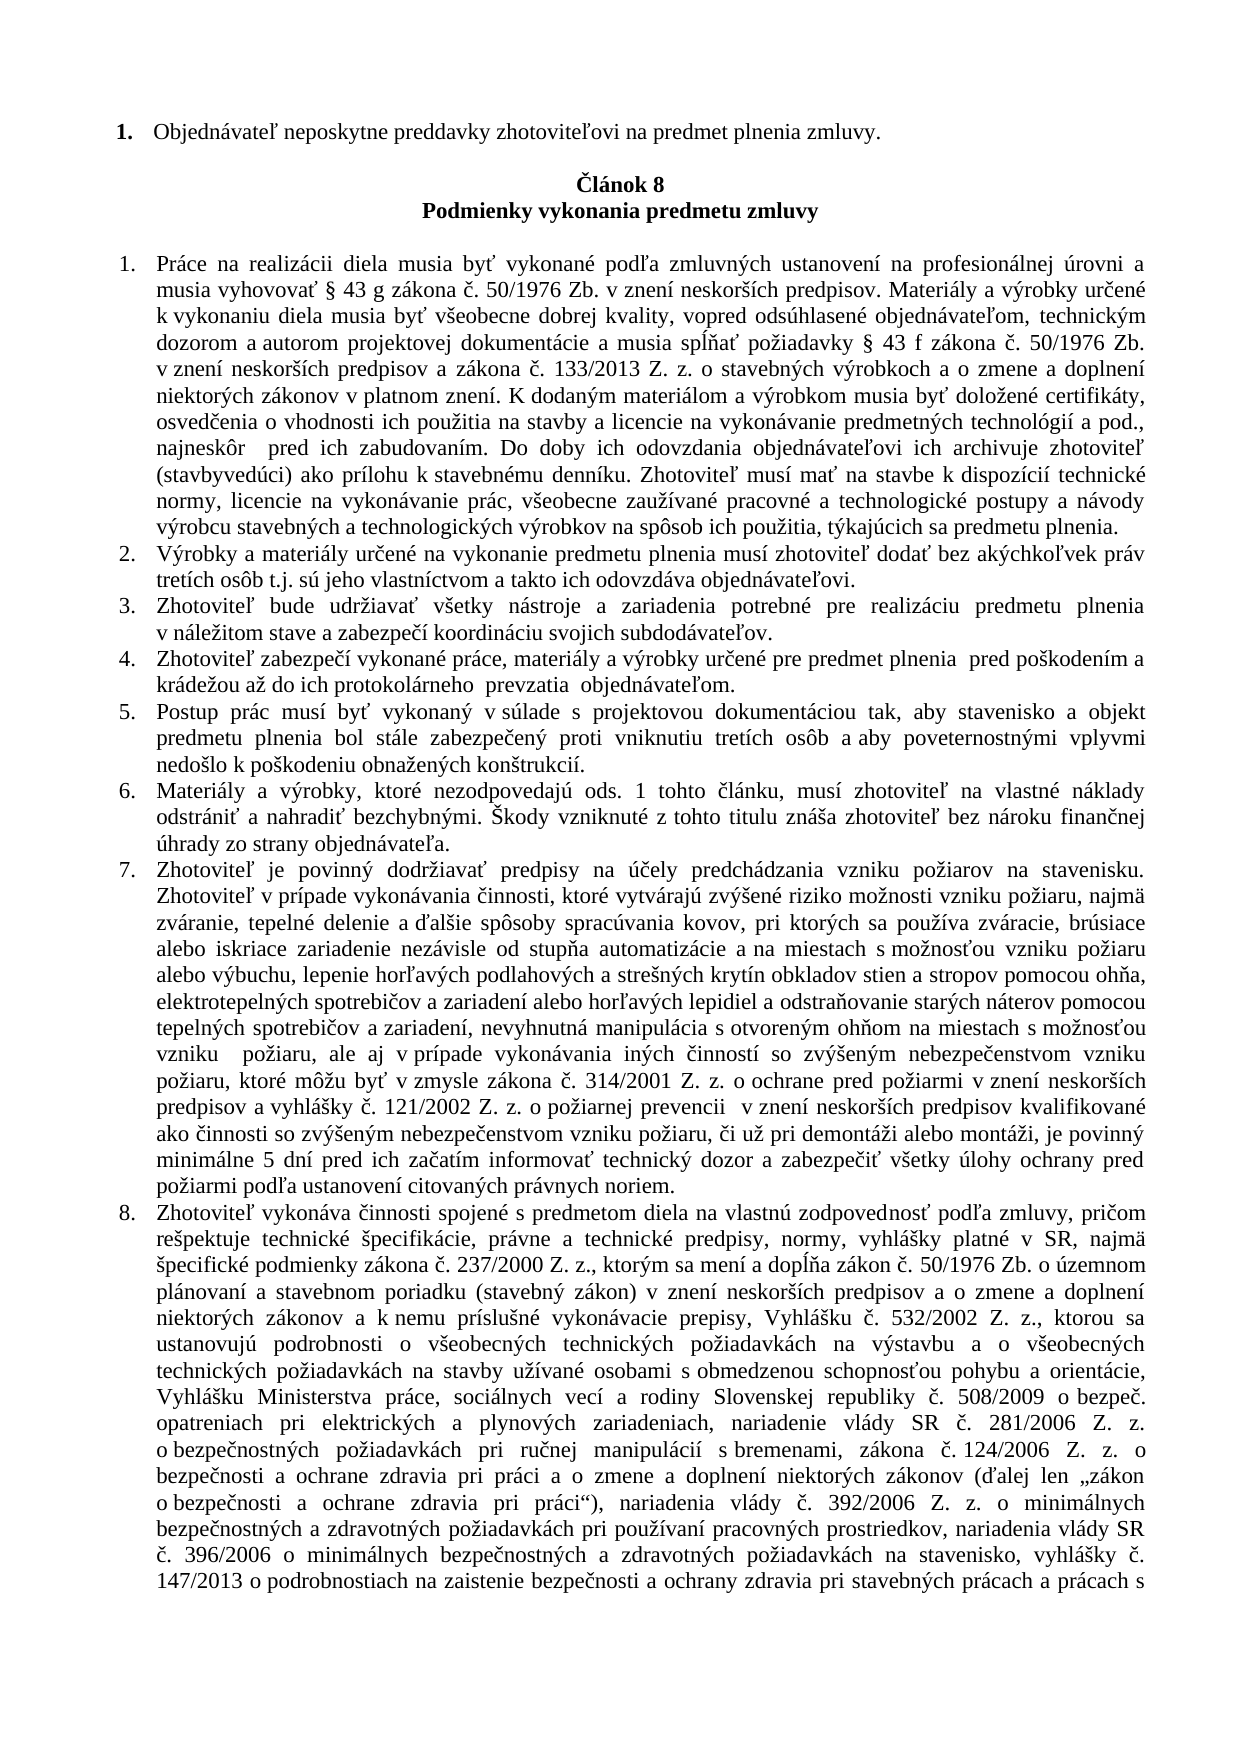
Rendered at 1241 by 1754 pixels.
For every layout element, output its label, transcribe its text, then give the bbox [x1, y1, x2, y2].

text Podmienky vykonania predmetu zmluvy [94, 197, 1146, 223]
list Zhotoviteľ bude udržiavať všetky nástroje a zariadenia potrebné pre realizáciu predmetu plnenia v náležitom stave a zabezpečí koordináciu svojich subdodávateľov. [119, 592, 1146, 645]
list Postup prác musí byť vykonaný v súlade s projektovou dokumentáciou tak, aby stavenisko a objekt predmetu plnenia bol stále zabezpečený proti vniknutiu tretích osôb a aby poveternostnými vplyvmi nedošlo k poškodeniu obnažených konštrukcií. [119, 698, 1146, 777]
text Článok 8 [94, 171, 1146, 197]
list Práce na realizácii diela musia byť vykonané podľa zmluvných ustanovení na profesionálnej úrovni a musia vyhovovať § 43 g zákona č. 50/1976 Zb. v znení neskorších predpisov. Materiály a výrobky určené k vykonaniu diela musia byť všeobecne dobrej kvality, vopred odsúhlasené objednávateľom, technickým dozorom a autorom projektovej dokumentácie a musia spĺňať požiadavky § 43 f zákona č. 50/1976 Zb. v znení neskorších predpisov a zákona č. 133/2013 Z. z. o stavebných výrobkoch a o zmene a doplnení niektorých zákonov v platnom znení. K dodaným materiálom a výrobkom musia byť doložené certifikáty, osvedčenia o vhodnosti ich použitia na stavby a licencie na vykonávanie predmetných technológií a pod., najneskôr pred ich zabudovaním. Do doby ich odovzdania objednávateľovi ich archivuje zhotoviteľ (stavbyvedúci) ako prílohu k stavebnému denníku. Zhotoviteľ musí mať na stavbe k dispozícií technické normy, licencie na vykonávanie prác, všeobecne zaužívané pracovné a technologické postupy a návody výrobcu stavebných a technologických výrobkov na spôsob ich použitia, týkajúcich sa predmetu plnenia. [119, 250, 1146, 540]
list Materiály a výrobky, ktoré nezodpovedajú ods. 1 tohto článku, musí zhotoviteľ na vlastné náklady odstrániť a nahradiť bezchybnými. Škody vzniknuté z tohto titulu znáša zhotoviteľ bez nároku finančnej úhrady zo strany objednávateľa. [119, 777, 1146, 856]
list Zhotoviteľ je povinný dodržiavať predpisy na účely predchádzania vzniku požiarov na stavenisku. Zhotoviteľ v prípade vykonávania činnosti, ktoré vytvárajú zvýšené riziko možnosti vzniku požiaru, najmä zváranie, tepelné delenie a ďalšie spôsoby spracúvania kovov, pri ktorých sa používa zváracie, brúsiace alebo iskriace zariadenie nezávisle od stupňa automatizácie a na miestach s možnosťou vzniku požiaru alebo výbuchu, lepenie horľavých podlahových a strešných krytín obkladov stien a stropov pomocou ohňa, elektrotepelných spotrebičov a zariadení alebo horľavých lepidiel a odstraňovanie starých náterov pomocou tepelných spotrebičov a zariadení, nevyhnutná manipulácia s otvoreným ohňom na miestach s možnosťou vzniku požiaru, ale aj v prípade vykonávania iných činností so zvýšeným nebezpečenstvom vzniku požiaru, ktoré môžu byť v zmysle zákona č. 314/2001 Z. z. o ochrane pred požiarmi v znení neskorších predpisov a vyhlášky č. 121/2002 Z. z. o požiarnej prevencii v znení neskorších predpisov kvalifikované ako činnosti so zvýšeným nebezpečenstvom vzniku požiaru, či už pri demontáži alebo montáži, je povinný minimálne 5 dní pred ich začatím informovať technický dozor a zabezpečiť všetky úlohy ochrany pred požiarmi podľa ustanovení citovaných právnych noriem. [119, 856, 1146, 1199]
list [119, 1199, 1146, 1594]
list Výrobky a materiály určené na vykonanie predmetu plnenia musí zhotoviteľ dodať bez akýchkoľvek práv tretích osôb t.j. sú jeho vlastníctvom a takto ich odovzdáva objednávateľovi. [119, 540, 1146, 592]
list Zhotoviteľ zabezpečí vykonané práce, materiály a výrobky určené pre predmet plnenia pred poškodením a krádežou až do ich protokolárneho prevzatia objednávateľom. [119, 645, 1146, 698]
list Objednávateľ neposkytne preddavky zhotoviteľovi na predmet plnenia zmluvy. [116, 118, 1146, 144]
